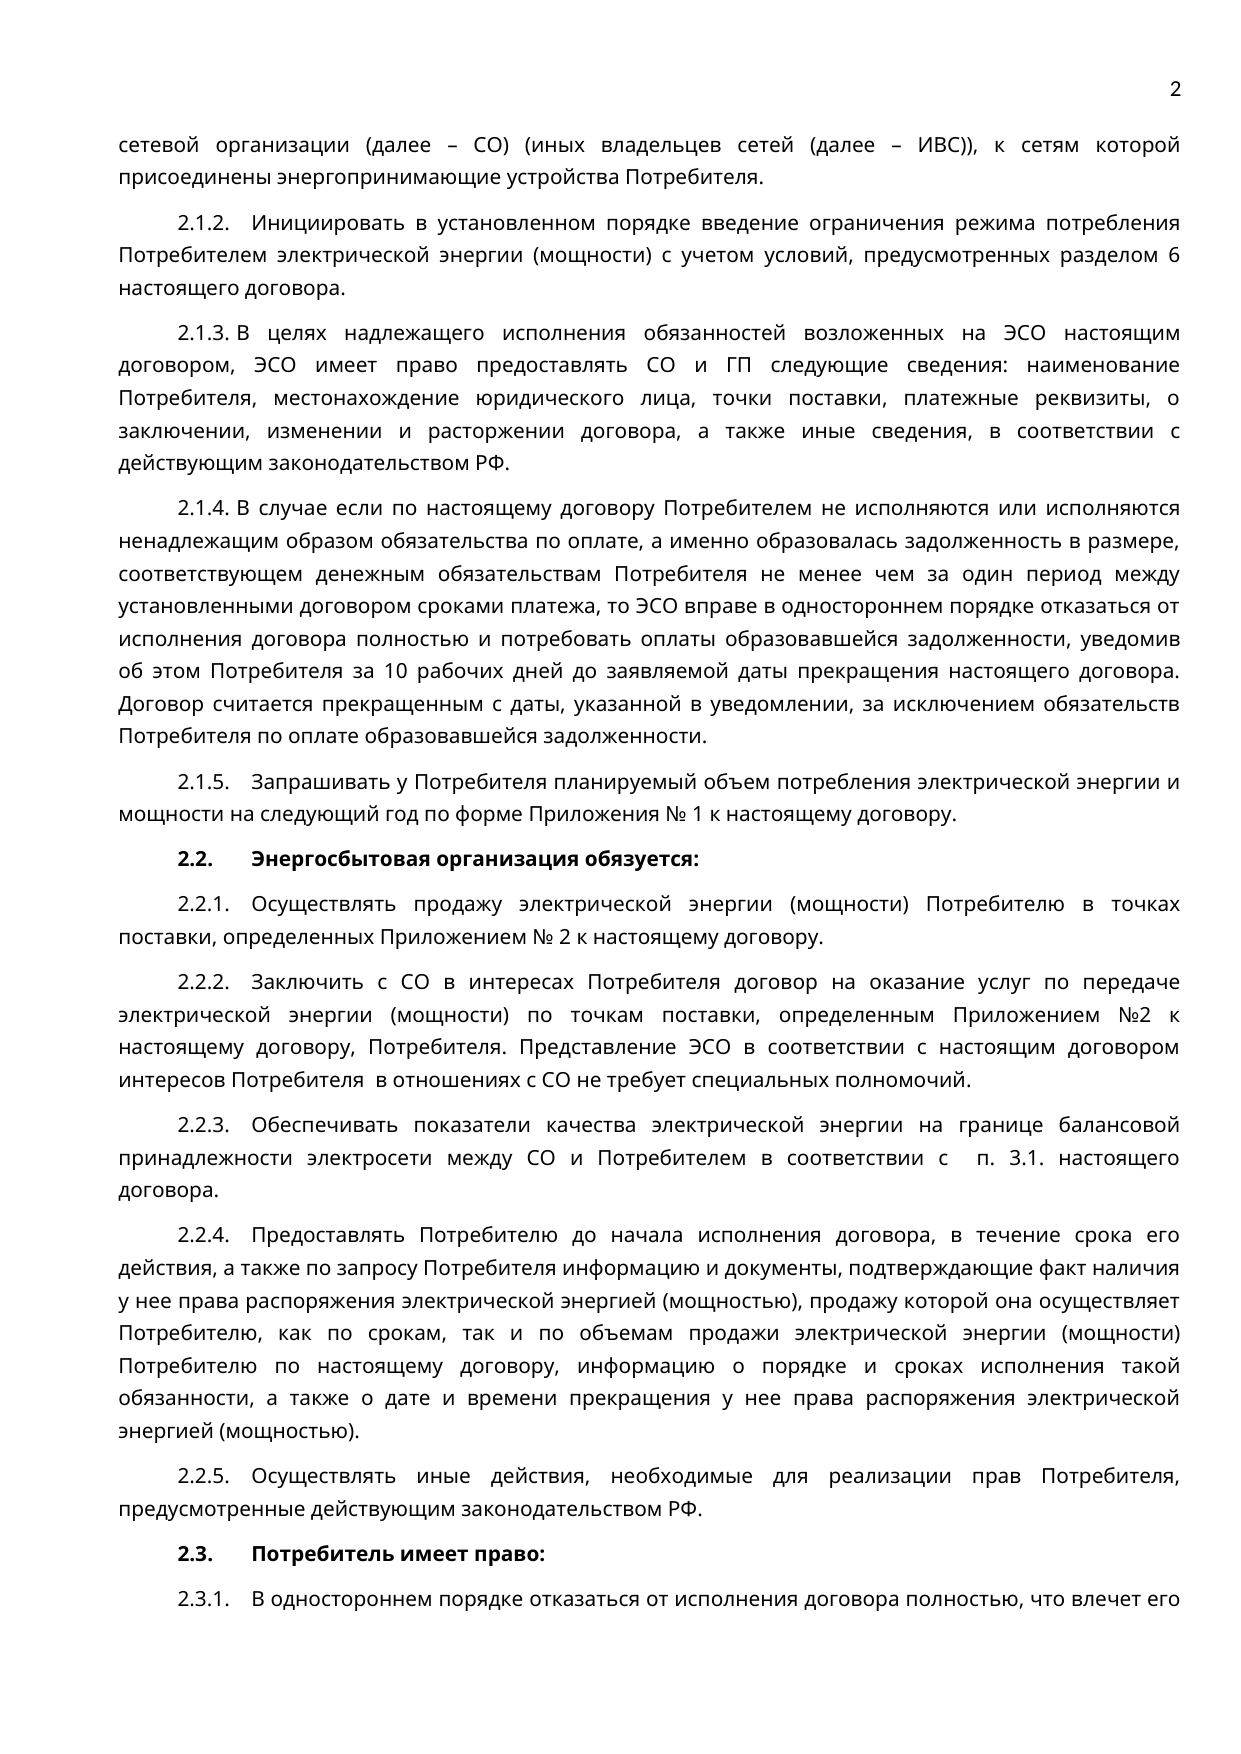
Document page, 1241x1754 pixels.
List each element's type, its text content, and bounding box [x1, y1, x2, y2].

list Запрашивать у Потребителя планируемый объем потребления электрической энергии и мощности на следующий год по форме Приложения № 1 к настоящему договору. [118, 767, 1181, 828]
list Осуществлять продажу электрической энергии (мощности) Потребителю в точках поставки, определенных Приложением № 2 к настоящему договору. [118, 889, 1181, 951]
list В целях надлежащего исполнения обязанностей возложенных на ЭСО настоящим договором, ЭСО имеет право предоставлять СО и ГП следующие сведения: наименование Потребителя, местонахождение юридического лица, точки поставки, платежные реквизиты, о заключении, изменении и расторжении договора, а также иные сведения, в соответствии с действующим законодательством РФ. [118, 318, 1181, 477]
list Заключить с СО в интересах Потребителя договор на оказание услуг по передаче электрической энергии (мощности) по точкам поставки, определенным Приложением №2 к настоящему договору, Потребителя. Представление ЭСО в соответствии с настоящим договором интересов Потребителя в отношениях с СО не требует специальных полномочий. [118, 967, 1181, 1093]
list Инициировать в установленном порядке введение ограничения режима потребления Потребителем электрической энергии (мощности) с учетом условий, предусмотренных разделом 6 настоящего договора. [118, 208, 1181, 301]
list Предоставлять Потребителю до начала исполнения договора, в течение срока его действия, а также по запросу Потребителя информацию и документы, подтверждающие факт наличия у нее права распоряжения электрической энергией (мощностью), продажу которой она осуществляет Потребителю, как по срокам, так и по объемам продажи электрической энергии (мощности) Потребителю по настоящему договору, информацию о порядке и сроках исполнения такой обязанности, а также о дате и времени прекращения у нее права распоряжения электрической энергией (мощностью). [118, 1221, 1181, 1444]
list В случае если по настоящему договору Потребителем не исполняются или исполняются ненадлежащим образом обязательства по оплате, а именно образовалась задолженность в размере, соответствующем денежным обязательствам Потребителя не менее чем за один период между установленными договором сроками платежа, то ЭСО вправе в одностороннем порядке отказаться от исполнения договора полностью и потребовать оплаты образовавшейся задолженности, уведомив об этом Потребителя за 10 рабочих дней до заявляемой даты прекращения настоящего договора. Договор считается прекращенным с даты, указанной в уведомлении, за исключением обязательств Потребителя по оплате образовавшейся задолженности. [118, 493, 1181, 750]
list Осуществлять иные действия, необходимые для реализации прав Потребителя, предусмотренные действующим законодательством РФ. [118, 1461, 1181, 1522]
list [118, 130, 1181, 191]
list Потребитель имеет право: [118, 1539, 1181, 1567]
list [118, 1584, 1181, 1612]
list Энергосбытовая организация обязуется: [118, 844, 1181, 873]
list Обеспечивать показатели качества электрической энергии на границе балансовой принадлежности электросети между СО и Потребителем в соответствии с п. 3.1. настоящего договора. [118, 1110, 1181, 1204]
